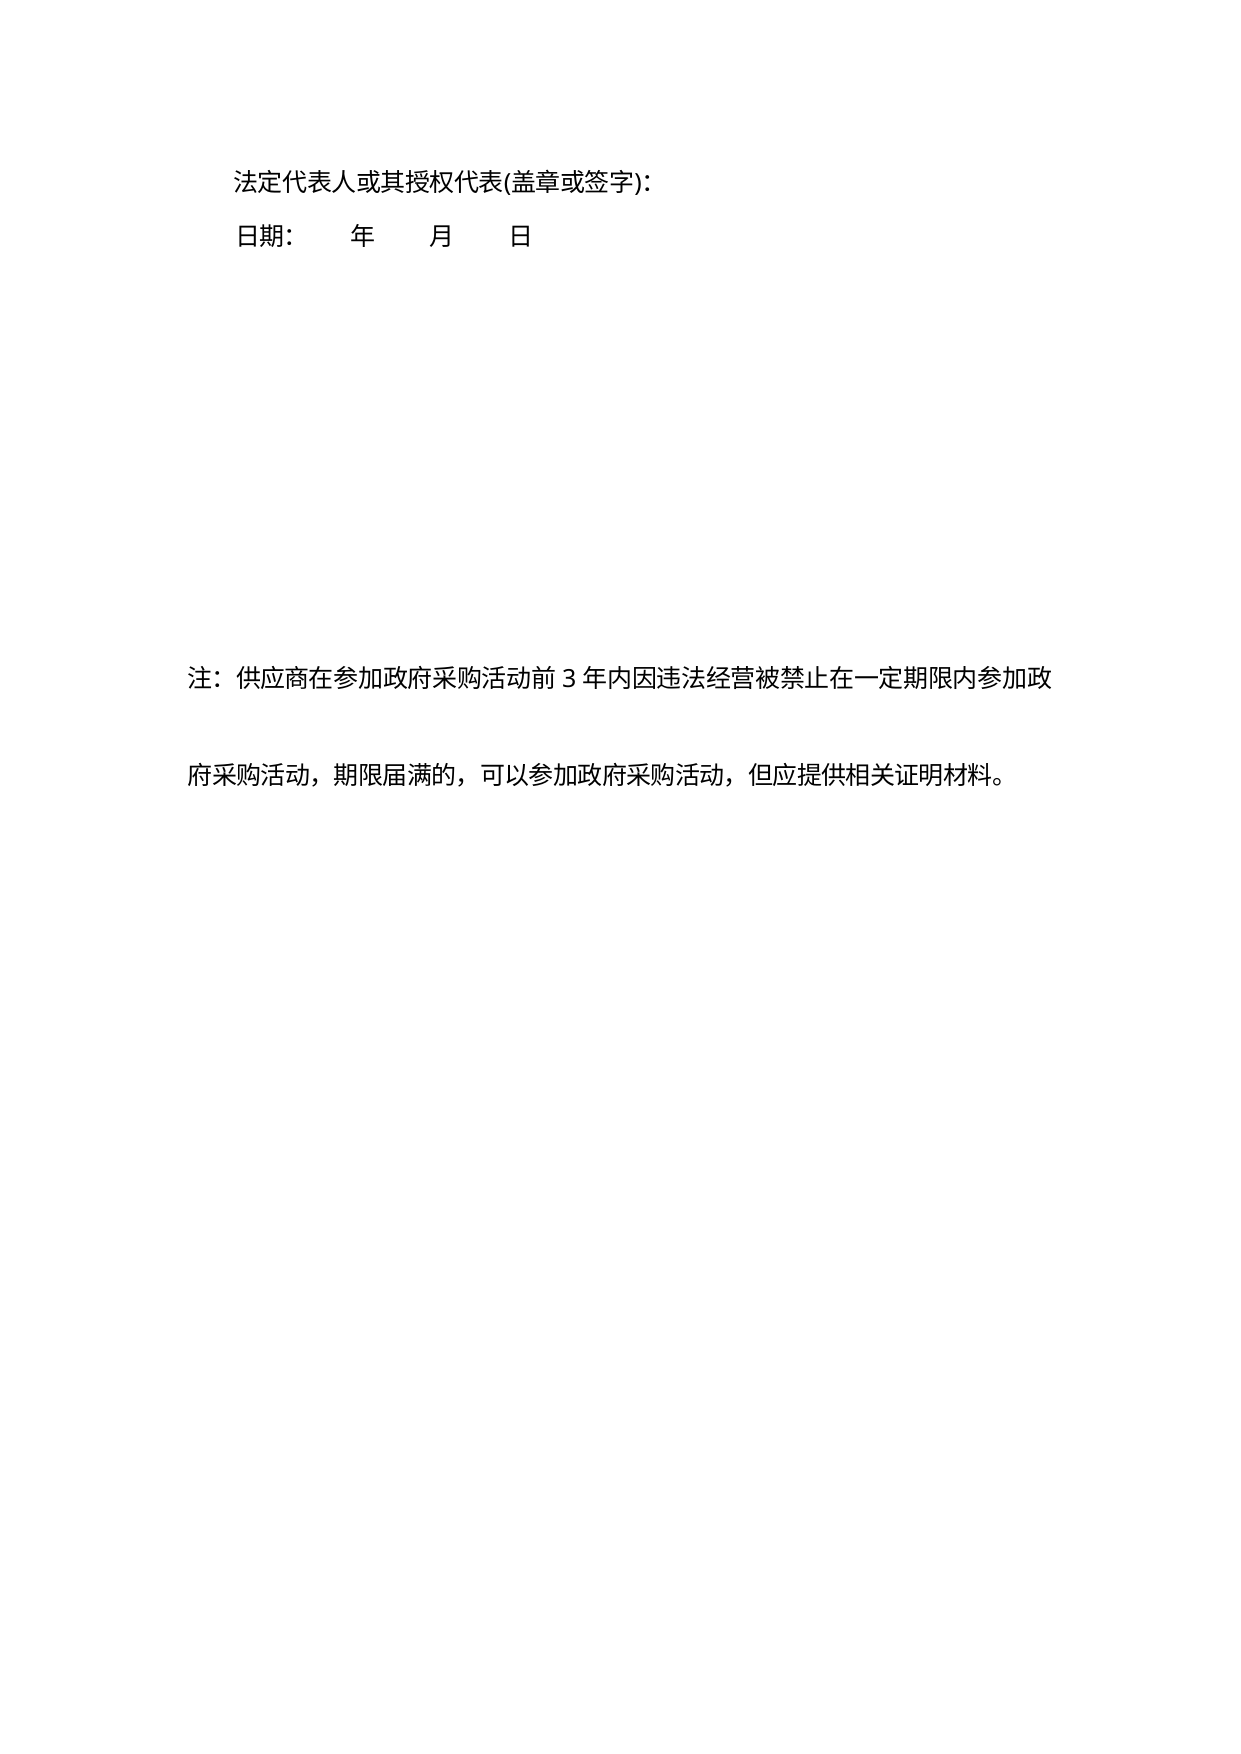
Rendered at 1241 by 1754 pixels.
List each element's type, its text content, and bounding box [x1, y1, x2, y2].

text 法定代表人或其授权代表(盖章或签字)： [187, 162, 1015, 198]
list 注：供应商在参加政府采购活动前 3 年内因违法经营被禁止在一定期限内参加政府采购活动，期限届满的，可以参加政府采购活动，但应提供相关证明材料。 [187, 644, 1053, 806]
text 日期： 年 月 日 [187, 216, 1015, 253]
